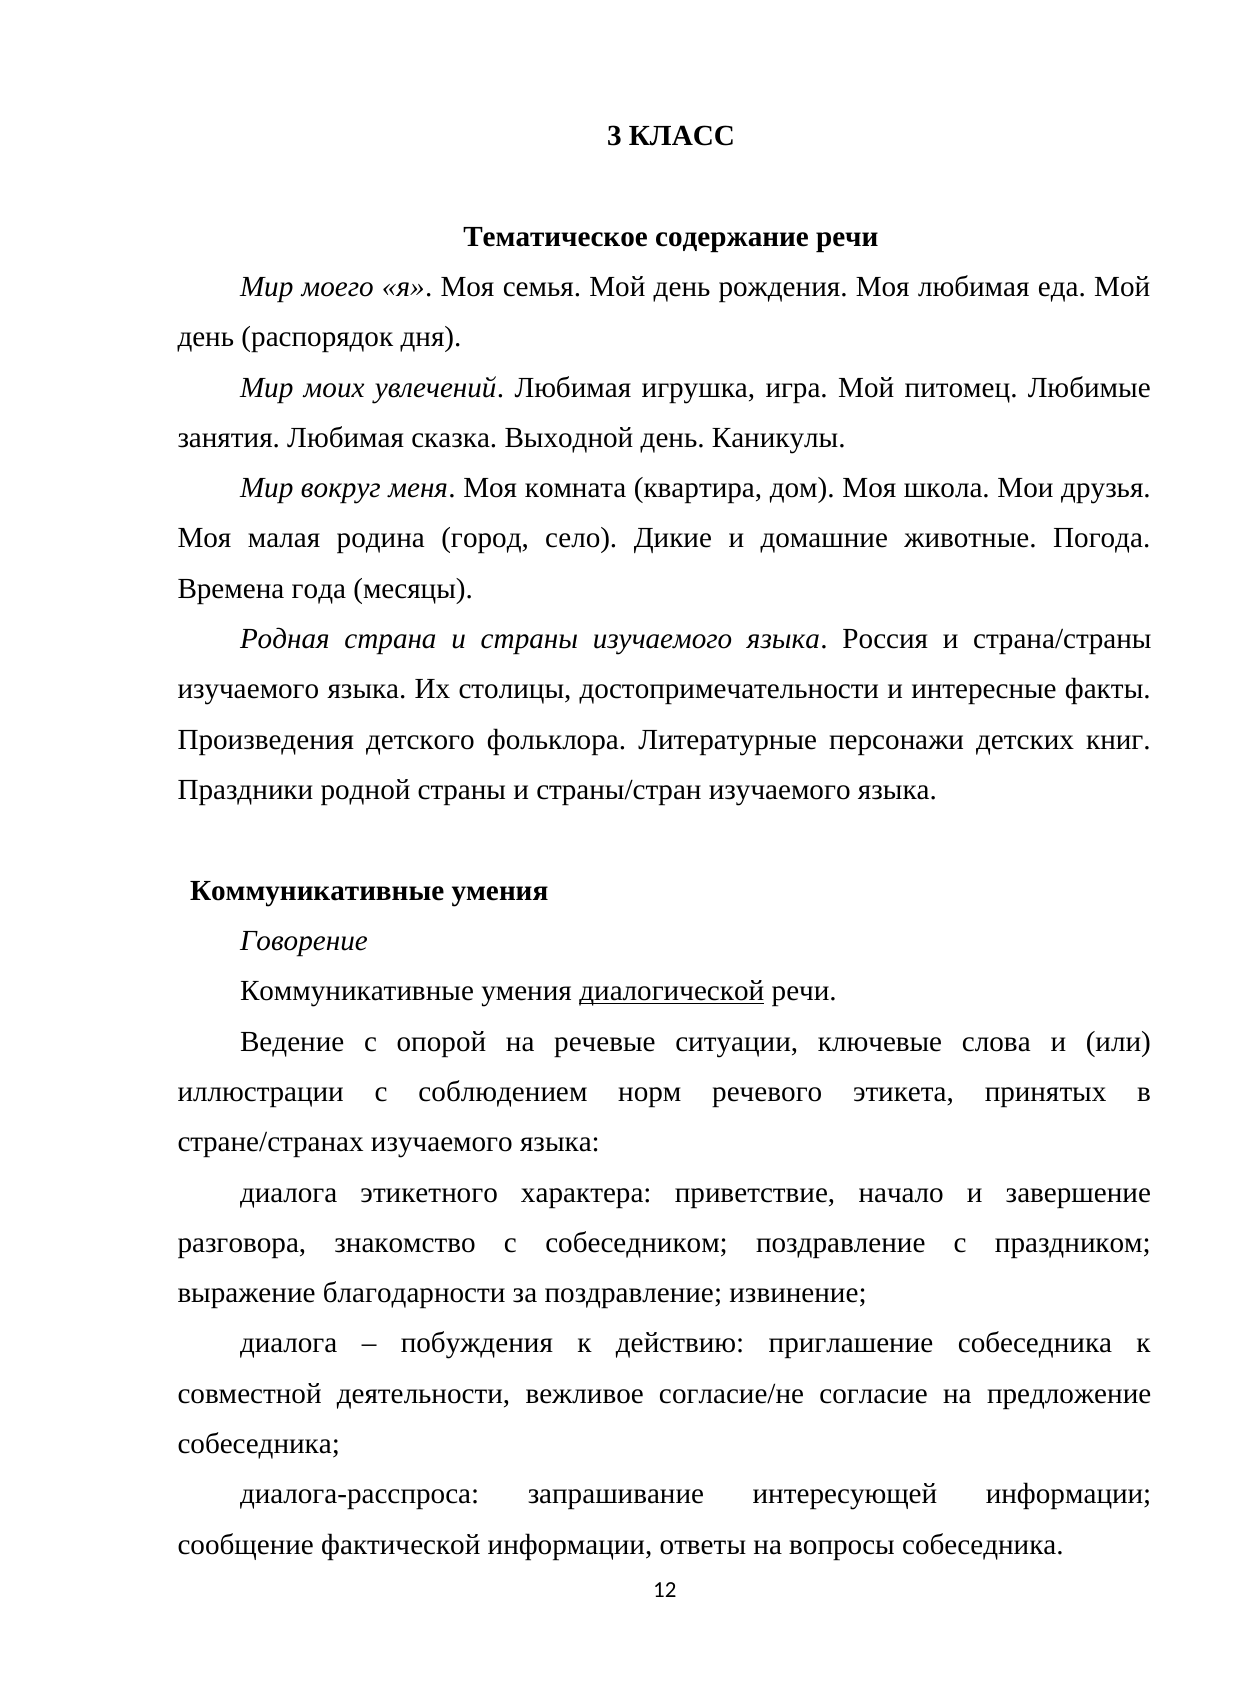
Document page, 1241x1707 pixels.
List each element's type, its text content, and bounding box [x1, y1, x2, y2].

text Мир вокруг меня. Моя комната (квартира, дом). Моя школа. Мои друзья. Моя малая родина (город, село). Дикие и домашние животные. Погода. Времена года (месяцы). [177, 470, 1152, 604]
text диалога-расспроса: запрашивание интересующей информации; сообщение фактической информации, ответы на вопросы собеседника. [177, 1477, 1152, 1560]
text Тематическое содержание речи [190, 219, 1152, 252]
text Мир моего «я». Моя семья. Мой день рождения. Моя любимая еда. Мой день (распорядок дня). [177, 269, 1152, 353]
text Коммуникативные умения [190, 873, 1152, 906]
text Мир моих увлечений. Любимая игрушка, игра. Мой питомец. Любимые занятия. Любимая сказка. Выходной день. Каникулы. [177, 370, 1152, 453]
text 3 КЛАСС [190, 118, 1152, 152]
text Говорение [177, 923, 1152, 957]
text диалога – побуждения к действию: приглашение собеседника к совместной деятельности, вежливое согласие/не согласие на предложение собеседника; [177, 1326, 1152, 1460]
text диалога этикетного характера: приветствие, начало и завершение разговора, знакомство с собеседником; поздравление с праздником; выражение благодарности за поздравление; извинение; [177, 1175, 1152, 1309]
text Ведение с опорой на речевые ситуации, ключевые слова и (или) иллюстрации с соблюдением норм речевого этикета, принятых в стране/странах изучаемого языка: [177, 1024, 1152, 1158]
text Коммуникативные умения диалогической речи. [177, 973, 1152, 1007]
text Родная страна и страны изучаемого языка. Россия и страна/страны изучаемого языка. Их столицы, достопримечательности и интересные факты. Произведения детского фольклора. Литературные персонажи детских книг. Праздники родной страны и страны/стран изучаемого языка. [177, 621, 1152, 806]
